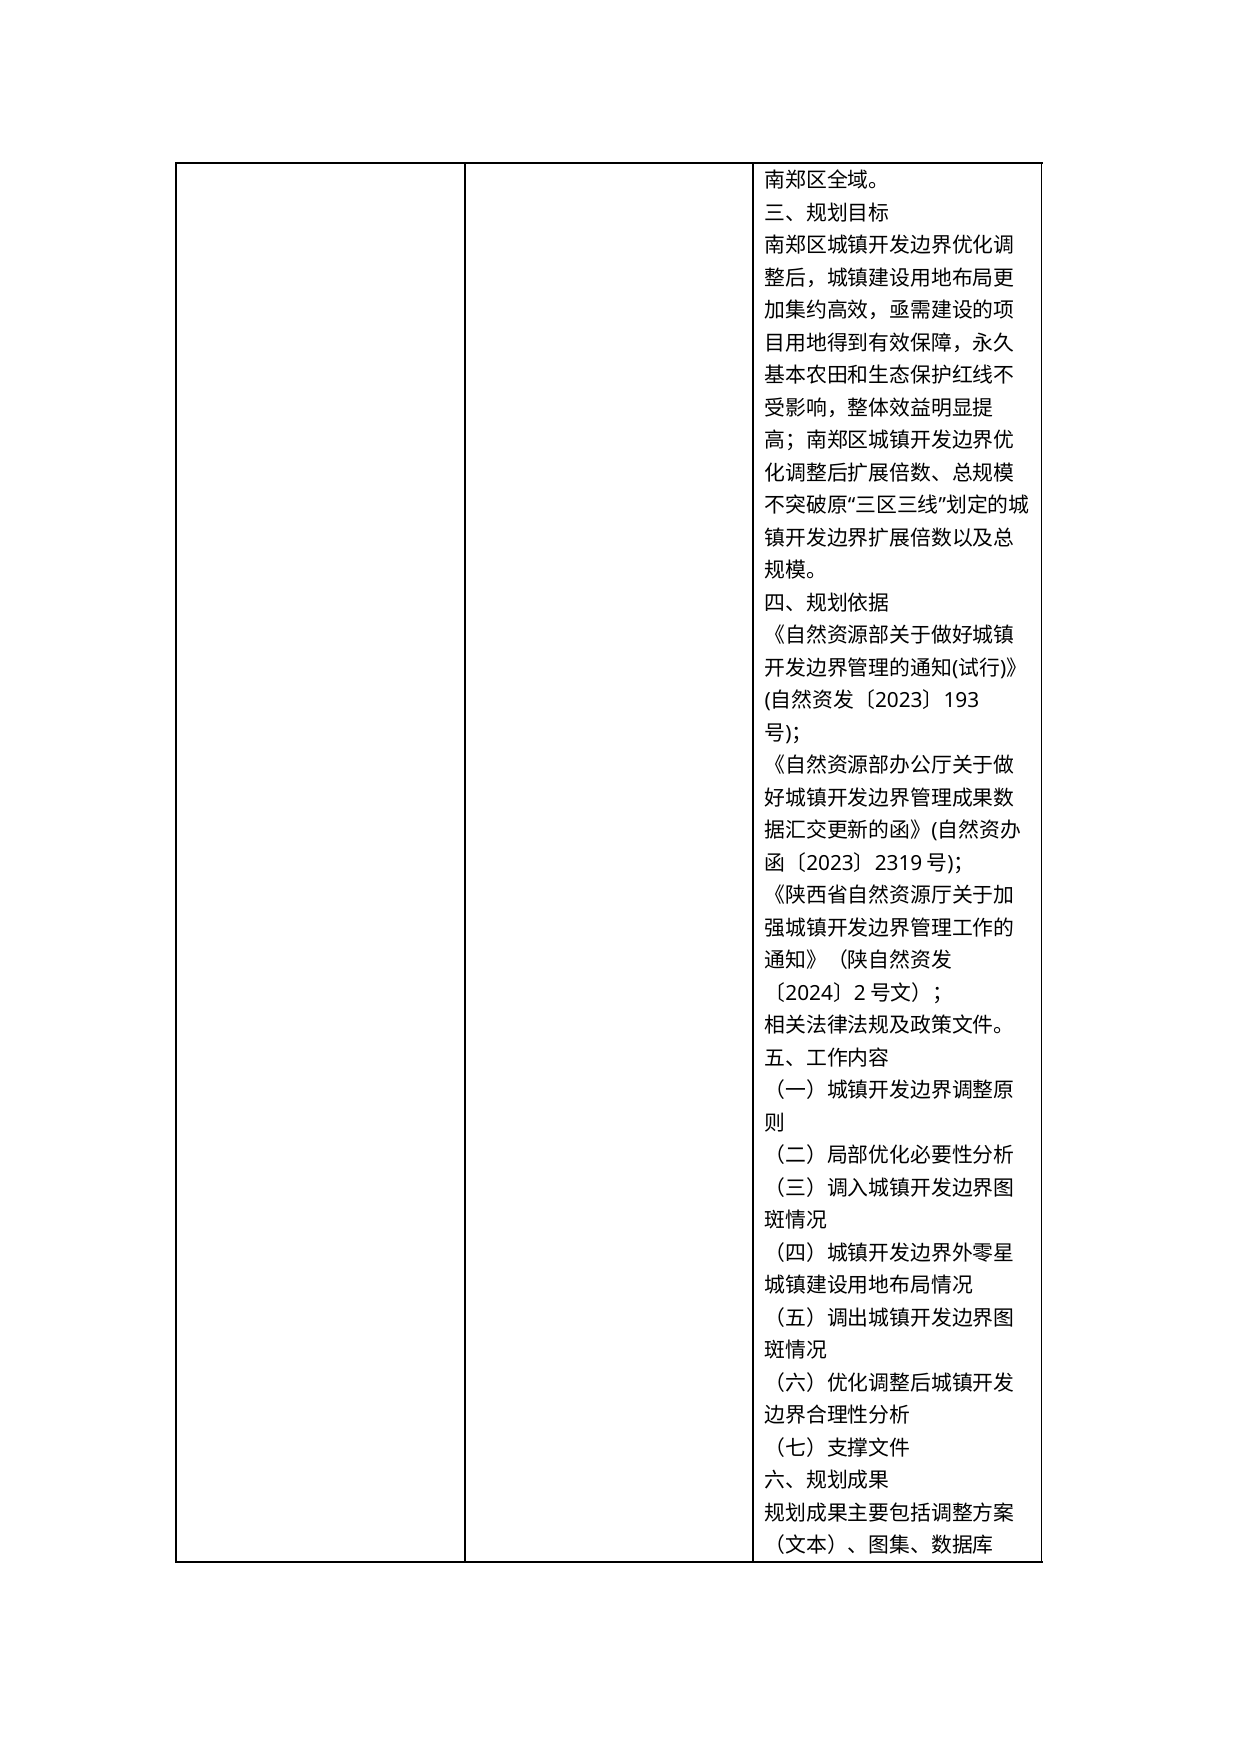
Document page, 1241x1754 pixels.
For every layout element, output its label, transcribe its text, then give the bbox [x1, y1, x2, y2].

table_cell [754, 164, 1041, 1561]
table_cell 1 [177, 164, 464, 1561]
table_cell [466, 164, 752, 1561]
